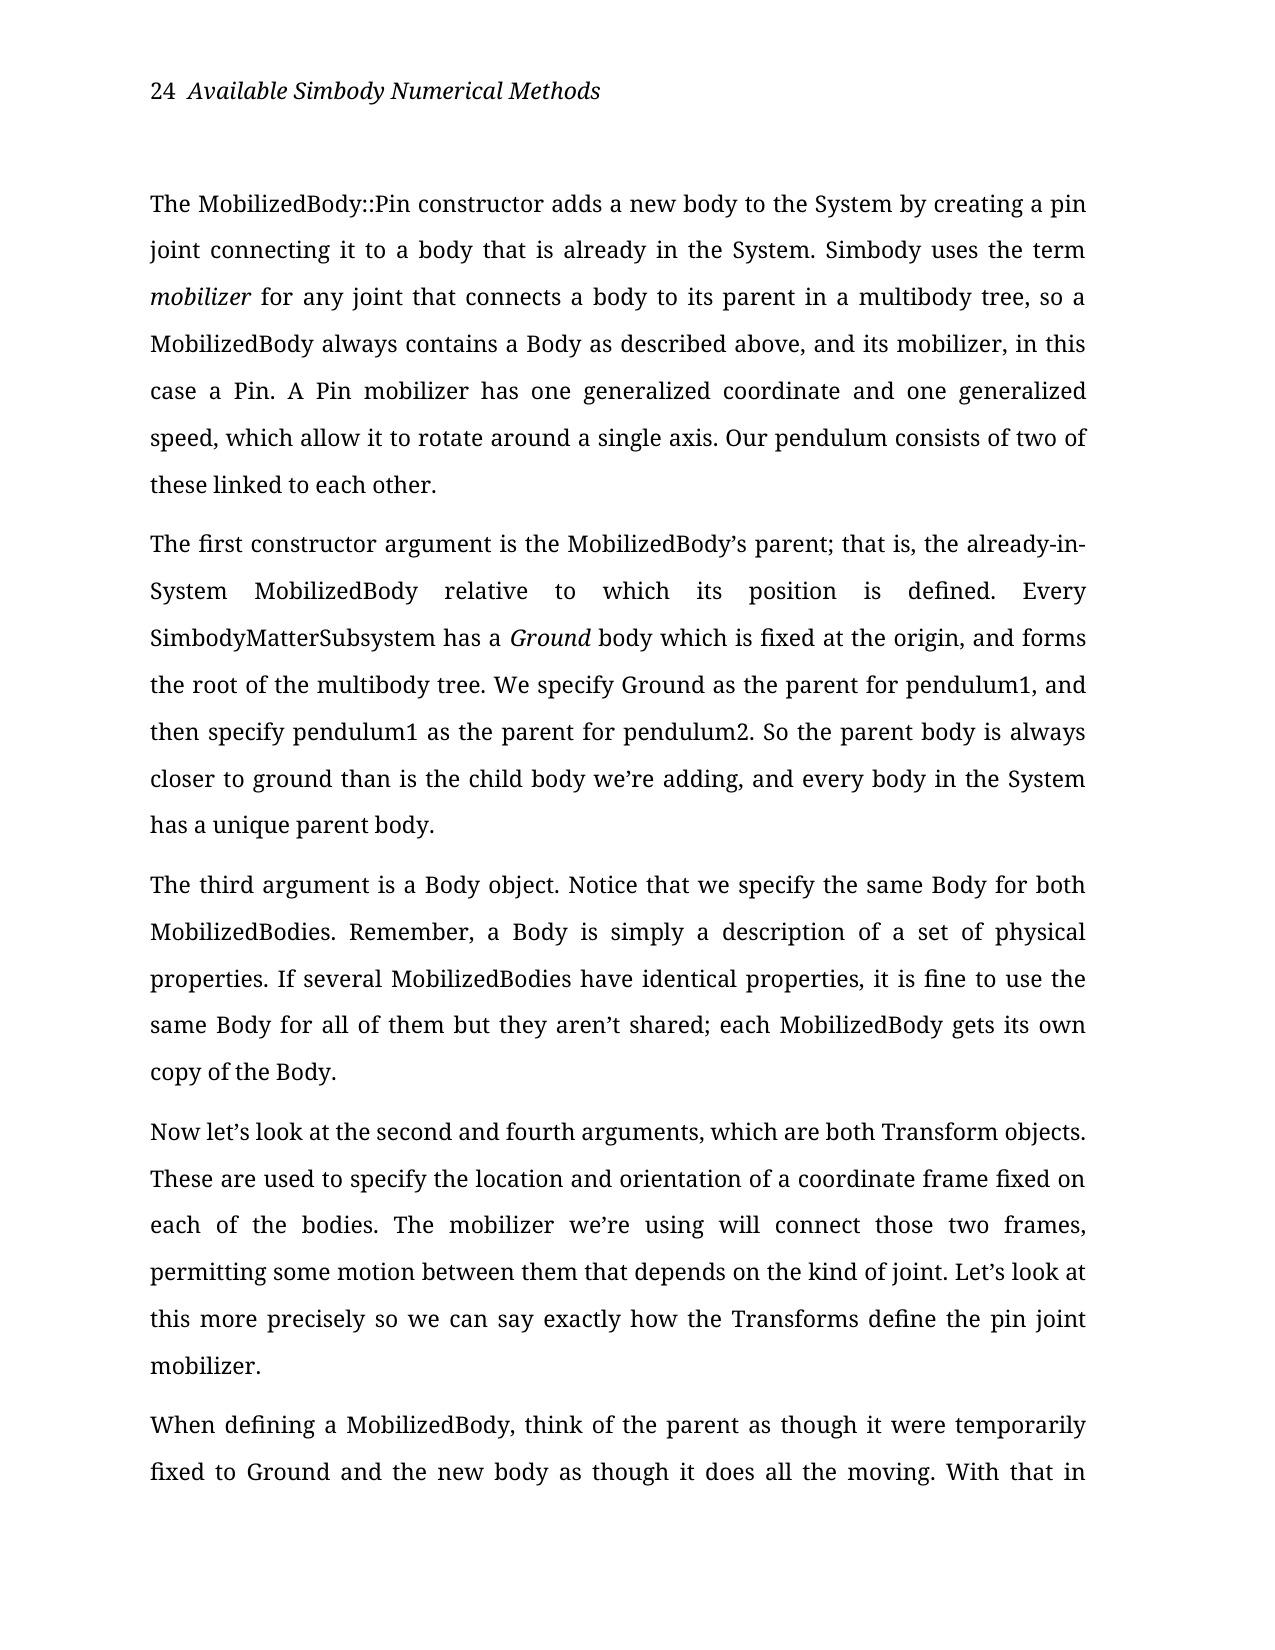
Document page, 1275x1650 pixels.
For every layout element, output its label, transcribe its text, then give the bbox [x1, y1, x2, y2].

text The third argument is a Body object. Notice that we specify the same Body for both MobilizedBodies. Remember, a Body is simply a description of a set of physical properties. If several MobilizedBodies have identical properties, it is fine to use the same Body for all of them but they aren’t shared; each MobilizedBody gets its own copy of the Body. [150, 869, 1087, 1087]
text The first constructor argument is the MobilizedBody’s parent; that is, the already-in-System MobilizedBody relative to which its position is defined. Every SimbodyMatterSubsystem has a Ground body which is fixed at the origin, and forms the root of the multibody tree. We specify Ground as the parent for pendulum1, and then specify pendulum1 as the parent for pendulum2. So the parent body is always closer to ground than is the child body we’re adding, and every body in the System has a unique parent body. [150, 528, 1087, 841]
text The MobilizedBody::Pin constructor adds a new body to the System by creating a pin joint connecting it to a body that is already in the System. Simbody uses the term mobilizer for any joint that connects a body to its parent in a multibody tree, so a MobilizedBody always contains a Body as described above, and its mobilizer, in this case a Pin. A Pin mobilizer has one generalized coordinate and one generalized speed, which allow it to rotate around a single axis. Our pendulum consists of two of these linked to each other. [150, 187, 1087, 500]
text Now let’s look at the second and fourth arguments, which are both Transform objects. These are used to specify the location and orientation of a coordinate frame fixed on each of the bodies. The mobilizer we’re using will connect those two frames, permitting some motion between them that depends on the kind of joint. Let’s look at this more precisely so we can say exactly how the Transforms define the pin joint mobilizer. [150, 1116, 1087, 1381]
